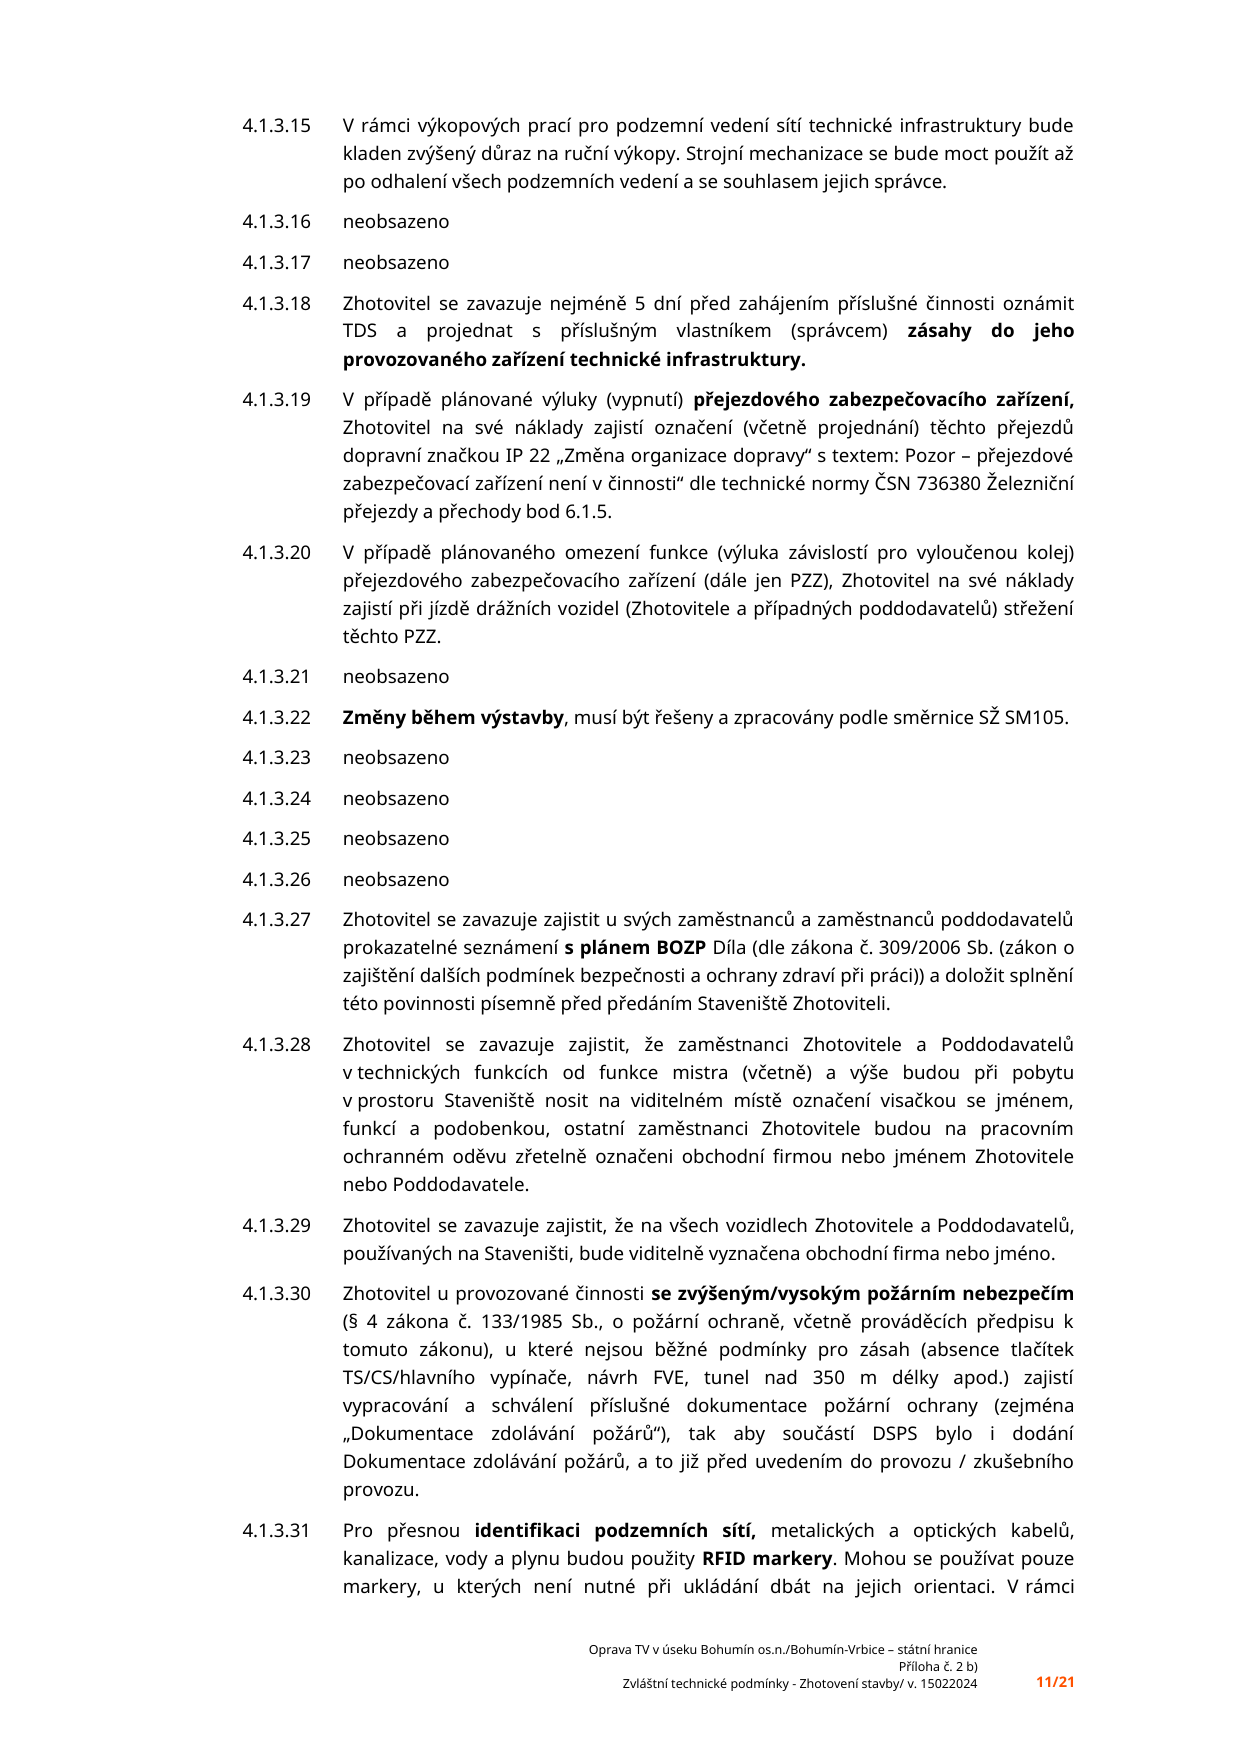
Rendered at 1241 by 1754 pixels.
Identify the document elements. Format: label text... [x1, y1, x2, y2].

text neobsazeno [242, 744, 1075, 770]
text neobsazeno [242, 209, 1075, 234]
text neobsazeno [242, 866, 1075, 892]
list Zhotovitel se zavazuje zajistit, že zaměstnanci Zhotovitele a Poddodavatelů v technických funkcích od funkce mistra (včetně) a výše budou při pobytu v prostoru Staveniště nosit na viditelném místě označení visačkou se jménem, funkcí a podobenkou, ostatní zaměstnanci Zhotovitele budou na pracovním ochranném oděvu zřetelně označeni obchodní firmou nebo jménem Zhotovitele nebo Poddodavatele. [242, 1031, 1075, 1197]
list Zhotovitel se zavazuje zajistit u svých zaměstnanců a zaměstnanců poddodavatelů prokazatelné seznámení s plánem BOZP Díla (dle zákona č. 309/2006 Sb. (zákon o zajištění dalších podmínek bezpečnosti a ochrany zdraví při práci)) a doložit splnění této povinnosti písemně před předáním Staveniště Zhotoviteli. [242, 907, 1075, 1016]
text neobsazeno [242, 826, 1075, 851]
list Zhotovitel u provozované činnosti se zvýšeným/vysokým požárním nebezpečím (§ 4 zákona č. 133/1985 Sb., o požární ochraně, včetně prováděcích předpisu k tomuto zákonu), u které nejsou běžné podmínky pro zásah (absence tlačítek TS/CS/hlavního vypínače, návrh FVE, tunel nad 350 m délky apod.) zajistí vypracování a schválení příslušné dokumentace požární ochrany (zejména „Dokumentace zdolávání požárů“), tak aby součástí DSPS bylo i dodání Dokumentace zdolávání požárů, a to již před uvedením do provozu / zkušebního provozu. [242, 1280, 1075, 1502]
text V rámci výkopových prací pro podzemní vedení sítí technické infrastruktury bude kladen zvýšený důraz na ruční výkopy. Strojní mechanizace se bude moct použít až po odhalení všech podzemních vedení a se souhlasem jejich správce. [242, 112, 1075, 194]
text neobsazeno [242, 663, 1075, 689]
text neobsazeno [242, 785, 1075, 811]
text V případě plánované výluky (vypnutí) přejezdového zabezpečovacího zařízení, Zhotovitel na své náklady zajistí označení (včetně projednání) těchto přejezdů dopravní značkou IP 22 „Změna organizace dopravy“ s textem: Pozor – přejezdové zabezpečovací zařízení není v činnosti“ dle technické normy ČSN 736380 Železniční přejezdy a přechody bod 6.1.5. [242, 386, 1075, 524]
text Změny během výstavby, musí být řešeny a zpracovány podle směrnice SŽ SM105. [242, 704, 1075, 729]
text Zhotovitel se zavazuje nejméně 5 dní před zahájením příslušné činnosti oznámit TDS a projednat s příslušným vlastníkem (správcem) zásahy do jeho provozovaného zařízení technické infrastruktury. [242, 290, 1075, 371]
list Zhotovitel se zavazuje zajistit, že na všech vozidlech Zhotovitele a Poddodavatelů, používaných na Staveništi, bude viditelně vyznačena obchodní firma nebo jméno. [242, 1212, 1075, 1265]
text V případě plánovaného omezení funkce (výluka závislostí pro vyloučenou kolej) přejezdového zabezpečovacího zařízení (dále jen PZZ), Zhotovitel na své náklady zajistí při jízdě drážních vozidel (Zhotovitele a případných poddodavatelů) střežení těchto PZZ. [242, 539, 1075, 648]
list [242, 1517, 1075, 1599]
text neobsazeno [242, 249, 1075, 275]
